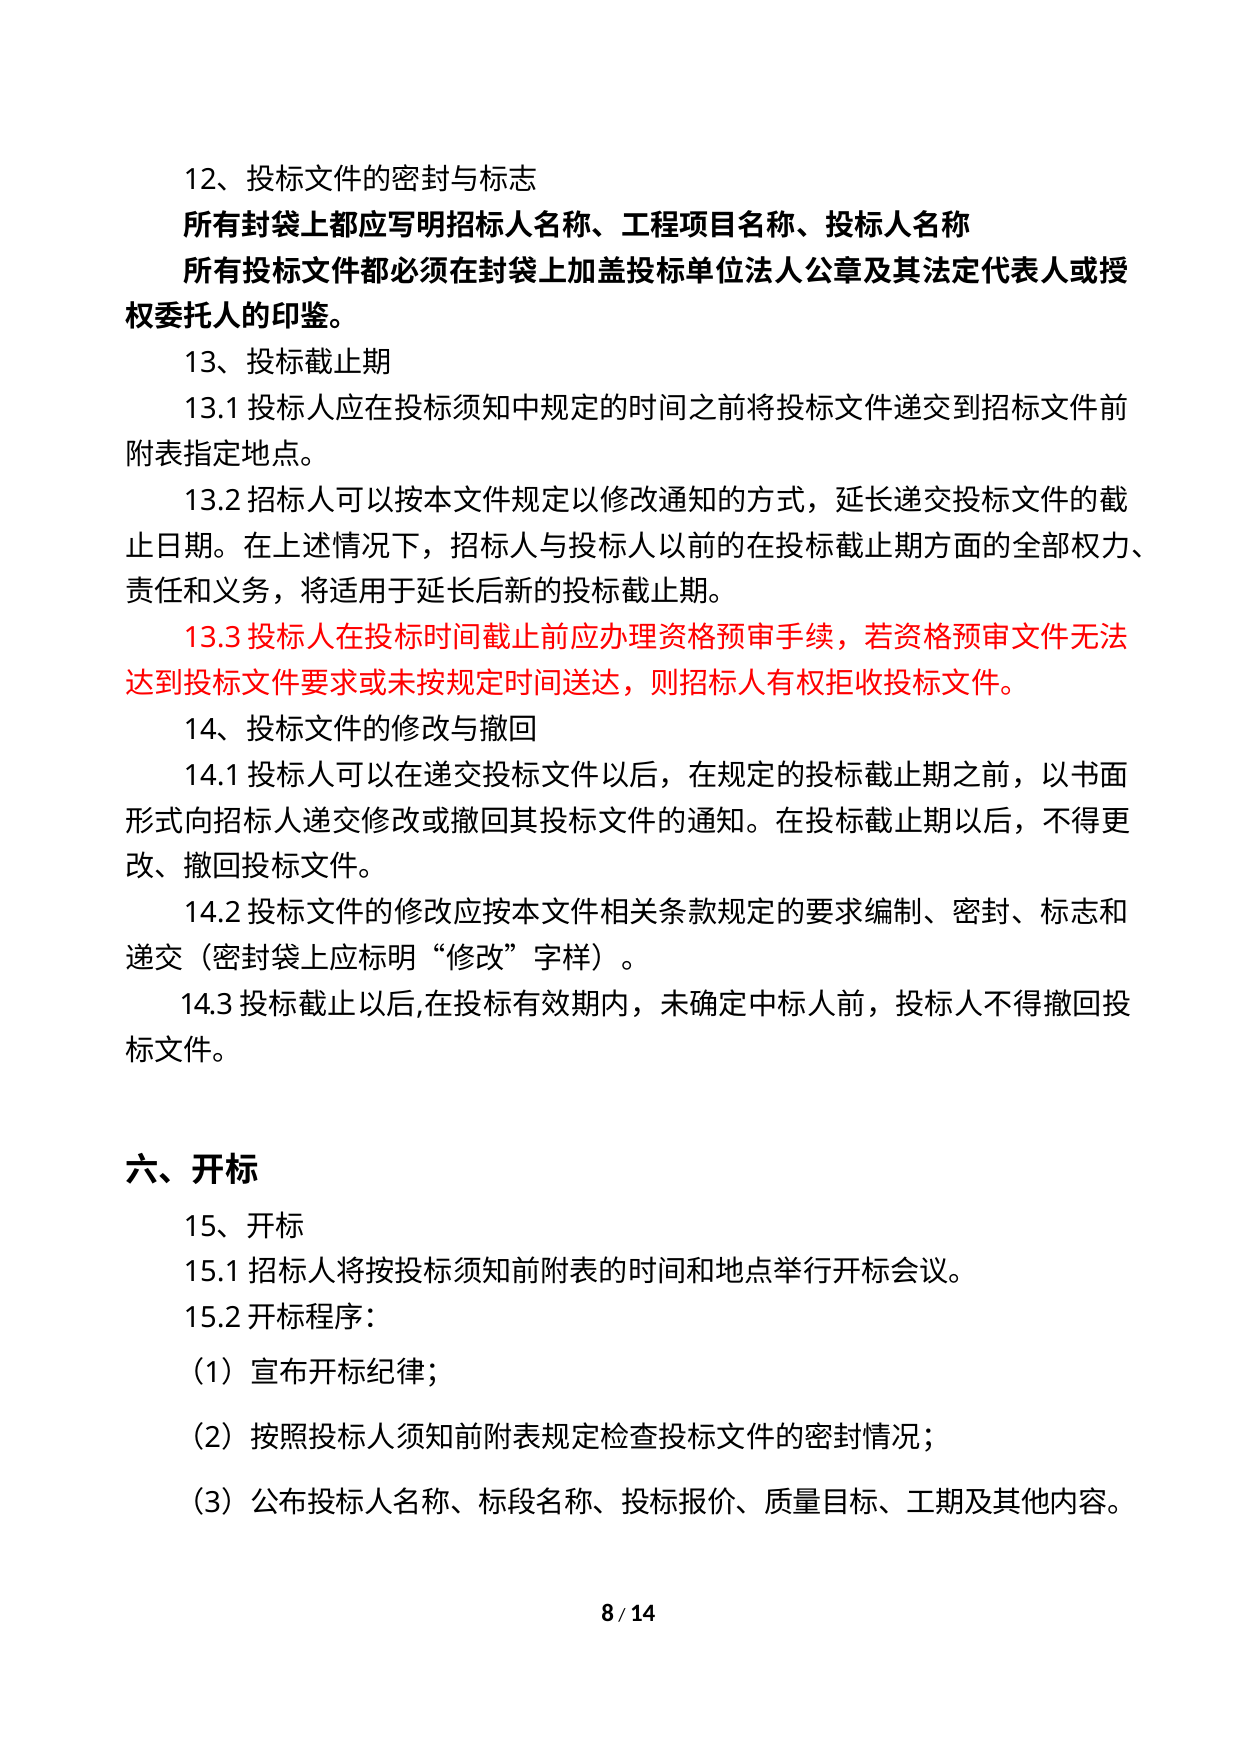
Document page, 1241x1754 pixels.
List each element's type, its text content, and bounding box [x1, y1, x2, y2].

text 15.1 招标人将按投标须知前附表的时间和地点举行开标会议。 [125, 1245, 1131, 1291]
text 14.1投标人可以在递交投标文件以后，在规定的投标截止期之前，以书面形式向招标人递交修改或撤回其投标文件的通知。在投标截止期以后，不得更改、撤回投标文件。 [125, 748, 1131, 797]
text 15、开标 [125, 1199, 1131, 1245]
text （3）公布投标人名称、标段名称、投标报价、质量目标、工期及其他内容。 [125, 1467, 1131, 1532]
text 所有封袋上都应写明招标人名称、工程项目名称、投标人名称 [125, 198, 1131, 244]
text 13.2招标人可以按本文件规定以修改通知的方式，延长递交投标文件的截止日期。在上述情况下，招标人与投标人以前的在投标截止期方面的全部权力、责任和义务，将适用于延长后新的投标截止期。 [125, 473, 1131, 522]
text 13.1投标人应在投标须知中规定的时间之前将投标文件递交到招标文件前附表指定地点。 [125, 382, 1131, 473]
text 12、投标文件的密封与标志 [125, 153, 1131, 198]
text 14.3投标截止以后,在投标有效期内，未确定中标人前，投标人不得撤回投标文件。 [125, 978, 1131, 1069]
text 14.2投标文件的修改应按本文件相关条款规定的要求编制、密封、标志和递交（密封袋上应标明“修改”字样）。 [125, 886, 1131, 978]
text 13.3投标人在投标时间截止前应办理资格预审手续，若资格预审文件无法达到投标文件要求或未按规定时间送达，则招标人有权拒收投标文件。 [125, 611, 1131, 703]
text （2）按照投标人须知前附表规定检查投标文件的密封情况； [125, 1402, 1131, 1467]
text 15.2开标程序： [125, 1291, 1131, 1337]
text 14、投标文件的修改与撤回 [125, 703, 1131, 748]
text 所有投标文件都必须在封袋上加盖投标单位法人公章及其法定代表人或授权委托人的印鉴。 [125, 244, 1131, 336]
text 14.1投标人可以在递交投标文件以后，在规定的投标截止期之前，以书面形式向招标人递交修改或撤回其投标文件的通知。在投标截止期以后，不得更改、撤回投标文件。 [125, 839, 1131, 886]
text 13、投标截止期 [125, 336, 1131, 382]
text 13.2招标人可以按本文件规定以修改通知的方式，延长递交投标文件的截止日期。在上述情况下，招标人与投标人以前的在投标截止期方面的全部权力、责任和义务，将适用于延长后新的投标截止期。 [125, 564, 1131, 611]
text （1）宣布开标纪律； [125, 1337, 1131, 1402]
text 六、开标 [125, 1134, 1131, 1199]
